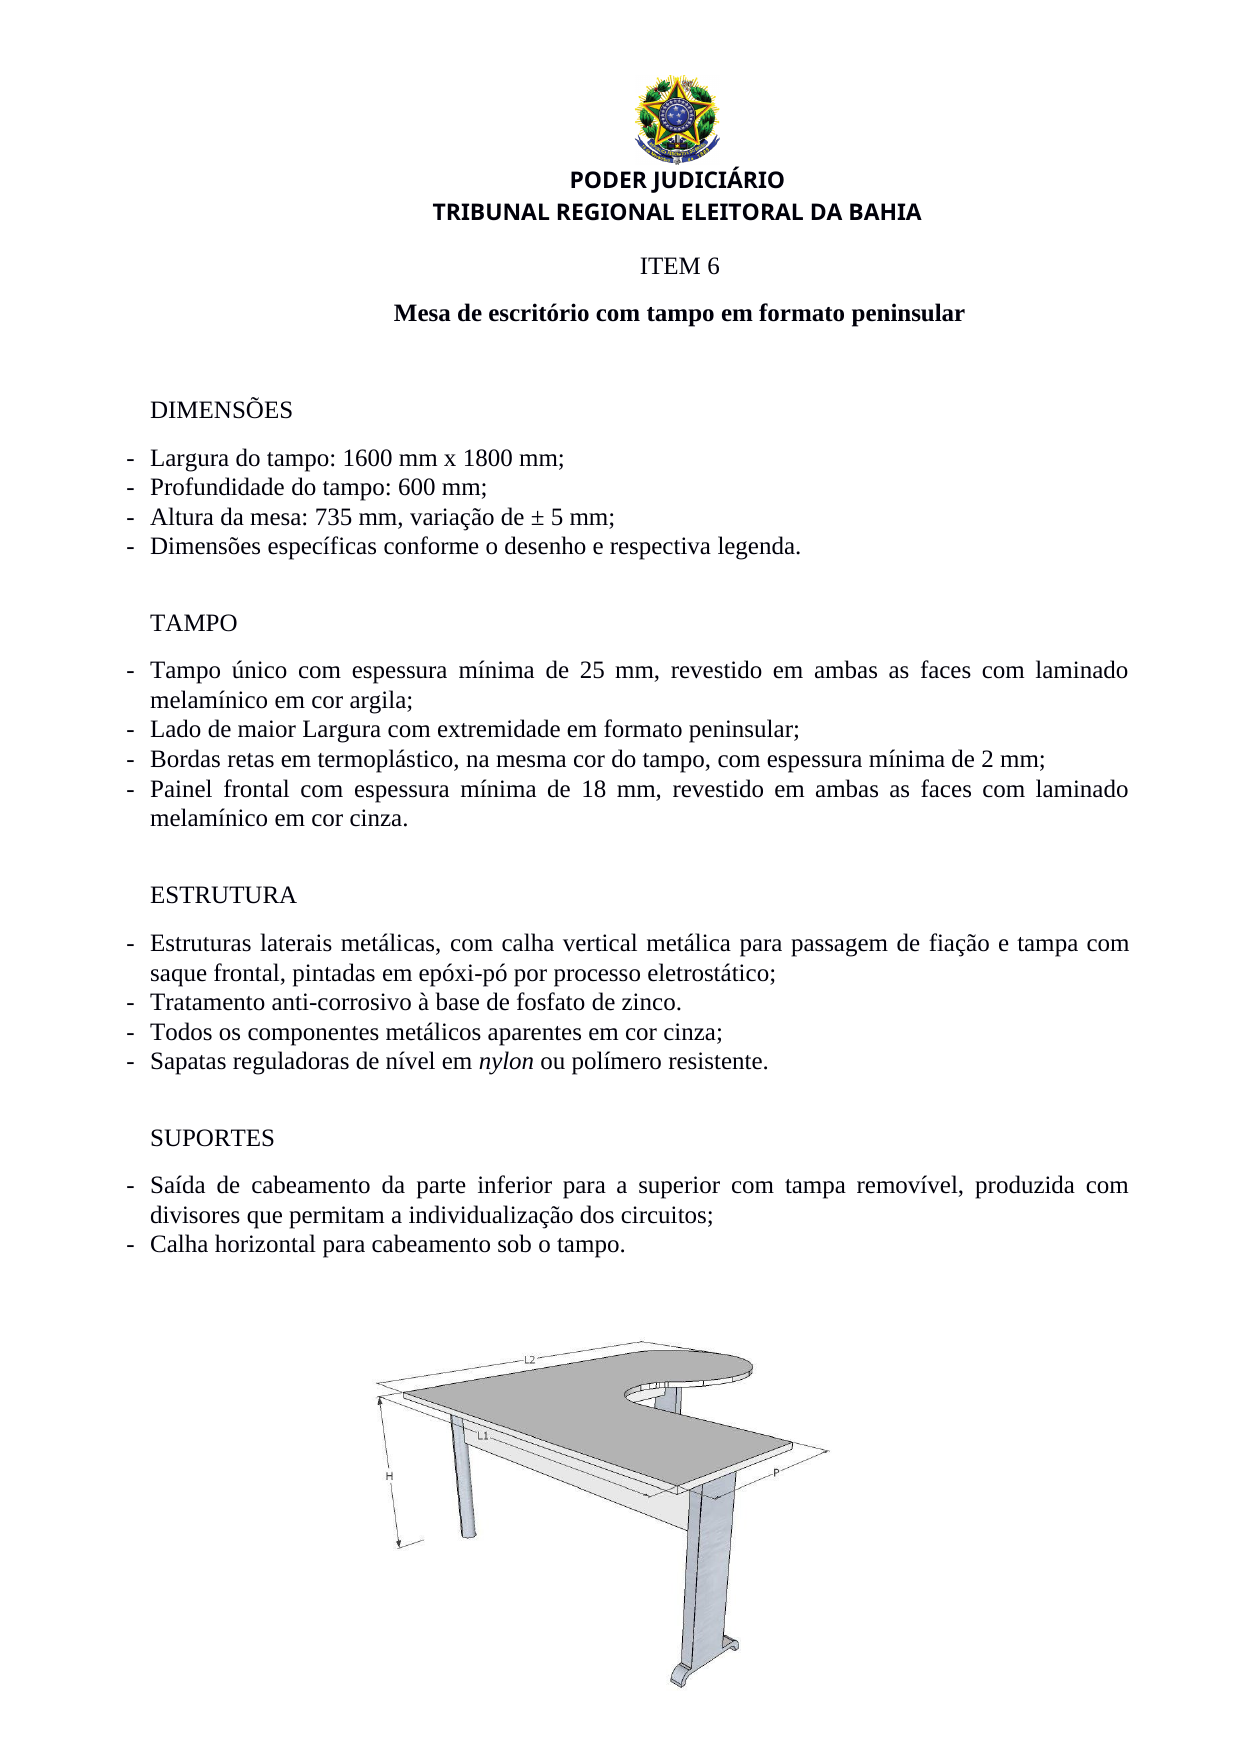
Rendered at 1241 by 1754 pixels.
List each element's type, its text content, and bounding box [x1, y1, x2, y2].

list Dimensões específicas conforme o desenho e respectiva legenda. [126, 531, 1209, 560]
list Profundidade do tampo: 600 mm; [126, 472, 1209, 501]
subtitle DIMENSÕES [150, 395, 1209, 424]
list Todos os componentes metálicos aparentes em cor cinza; [126, 1017, 1209, 1046]
list Largura do tampo: 1600 mm x 1800 mm; [126, 443, 1209, 472]
list Painel frontal com espessura mínima de 18 mm, revestido em ambas as faces com laminado melamínico em cor cinza. [126, 774, 1181, 832]
list Tratamento anti-corrosivo à base de fosfato de zinco. [126, 987, 1209, 1016]
subtitle ITEM 6 [150, 251, 1209, 279]
subtitle SUPORTES [150, 1123, 1209, 1152]
list Tampo único com espessura mínima de 25 mm, revestido em ambas as faces com laminado melamínico em cor argila; [126, 656, 1181, 714]
subtitle ESTRUTURA [150, 881, 1209, 909]
list Calha horizontal para cabeamento sob o tampo. [126, 1230, 1209, 1258]
list Sapatas reguladoras de nível em nylon ou polímero resistente. [126, 1046, 1209, 1075]
list Altura da mesa: 735 mm, variação de ± 5 mm; [126, 502, 1209, 531]
list Estruturas laterais metálicas, com calha vertical metálica para passagem de fiação e tampa com saque frontal, pintadas em epóxi-pó por processo eletrostático; [126, 928, 1182, 987]
list Lado de maior Largura com extremidade em formato peninsular; [126, 715, 1209, 743]
picture [371, 1337, 832, 1691]
list Saída de cabeamento da parte inferior para a superior com tampa removível, produzida com divisores que permitam a individualização dos circuitos; [126, 1171, 1181, 1229]
subtitle TAMPO [150, 608, 1209, 637]
text Mesa de escritório com tampo em formato peninsular [150, 298, 1209, 327]
list Bordas retas em termoplástico, na mesma cor do tampo, com espessura mínima de 2 mm; [126, 744, 1209, 773]
